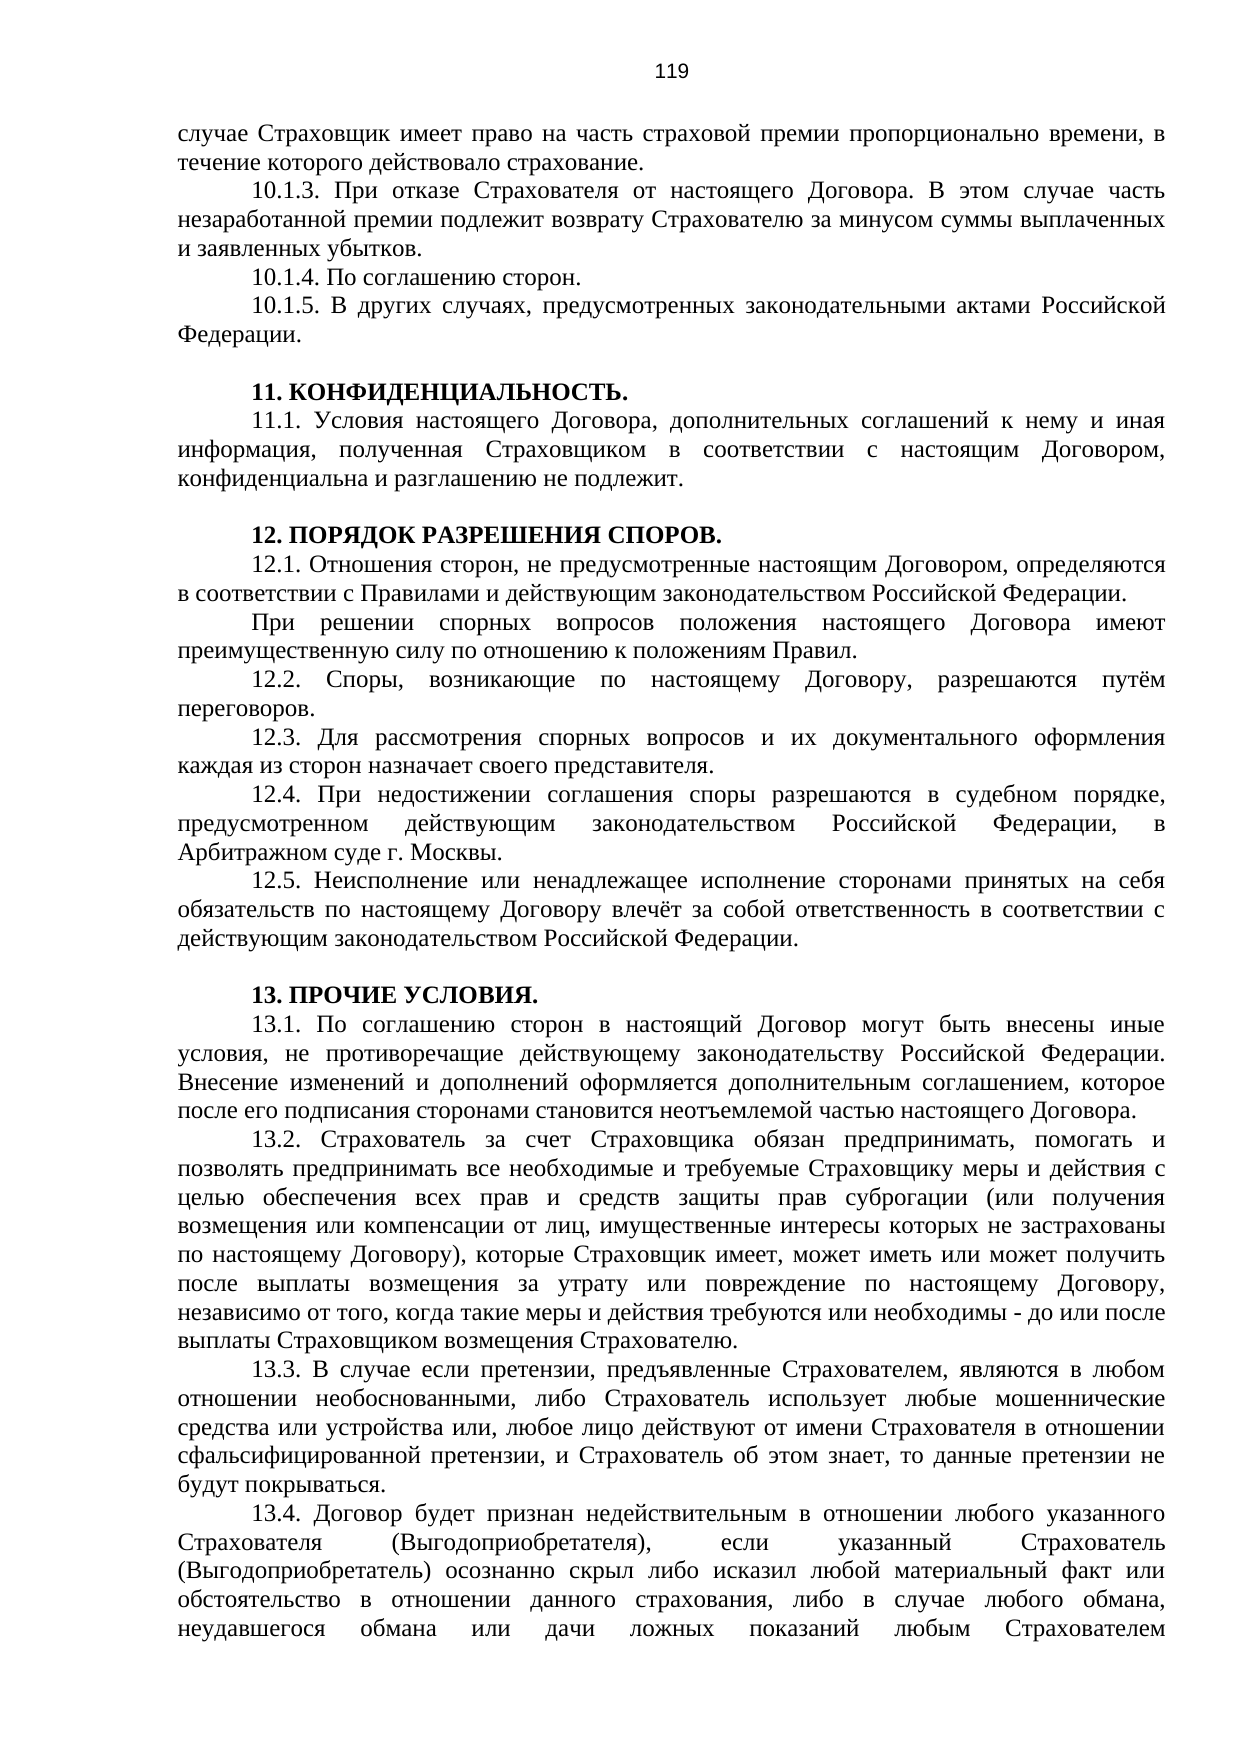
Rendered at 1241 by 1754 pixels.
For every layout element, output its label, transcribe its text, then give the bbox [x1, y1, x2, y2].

text 10.1.4. По соглашению сторон. [177, 262, 1166, 291]
text 13.2. Страхователь за счет Страховщика обязан предпринимать, помогать и позволять предпринимать все необходимые и требуемые Страховщику меры и действия с целью обеспечения всех прав и средств защиты прав суброгации (или получения возмещения или компенсации от лиц, имущественные интересы которых не застрахованы по настоящему Договору), которые Страховщик имеет, может иметь или может получить после выплаты возмещения за утрату или повреждение по настоящему Договору, независимо от того, когда такие меры и действия требуются или необходимы - до или после выплаты Страховщиком возмещения Страхователю. [177, 1124, 1166, 1354]
text 12.1. Отношения сторон, не предусмотренные настоящим Договором, определяются в соответствии с Правилами и действующим законодательством Российской Федерации. [177, 549, 1166, 607]
text 10.1.3. При отказе Страхователя от настоящего Договора. В этом случае часть незаработанной премии подлежит возврату Страхователю за минусом суммы выплаченных и заявленных убытков. [177, 176, 1166, 262]
text 13.3. В случае если претензии, предъявленные Страхователем, являются в любом отношении необоснованными, либо Страхователь использует любые мошеннические средства или устройства или, любое лицо действуют от имени Страхователя в отношении сфальсифицированной претензии, и Страхователь об этом знает, то данные претензии не будут покрываться. [177, 1354, 1166, 1498]
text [177, 1498, 1166, 1642]
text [177, 118, 1166, 176]
text 11.1. Условия настоящего Договора, дополнительных соглашений к нему и иная информация, полученная Страховщиком в соответствии с настоящим Договором, конфиденциальна и разглашению не подлежит. [177, 406, 1166, 492]
text 12. ПОРЯДОК РАЗРЕШЕНИЯ СПОРОВ. [177, 521, 1166, 549]
text 13. ПРОЧИЕ УСЛОВИЯ. [177, 981, 1166, 1009]
text 10.1.5. В других случаях, предусмотренных законодательными актами Российской Федерации. [177, 291, 1166, 348]
text 12.3. Для рассмотрения спорных вопросов и их документального оформления каждая из сторон назначает своего представителя. [177, 722, 1166, 779]
text 13.1. По соглашению сторон в настоящий Договор могут быть внесены иные условия, не противоречащие действующему законодательству Российской Федерации. Внесение изменений и дополнений оформляется дополнительным соглашением, которое после его подписания сторонами становится неотъемлемой частью настоящего Договора. [177, 1009, 1166, 1124]
text 11. КОНФИДЕНЦИАЛЬНОСТЬ. [177, 377, 1166, 406]
text 12.4. При недостижении соглашения споры разрешаются в судебном порядке, предусмотренном действующим законодательством Российской Федерации, в Арбитражном суде г. Москвы. [177, 779, 1166, 866]
text 12.5. Неисполнение или ненадлежащее исполнение сторонами принятых на себя обязательств по настоящему Договору влечёт за собой ответственность в соответствии с действующим законодательством Российской Федерации. [177, 866, 1166, 952]
text При решении спорных вопросов положения настоящего Договора имеют преимущественную силу по отношению к положениям Правил. [177, 607, 1166, 664]
text 12.2. Споры, возникающие по настоящему Договору, разрешаются путём переговоров. [177, 664, 1166, 722]
